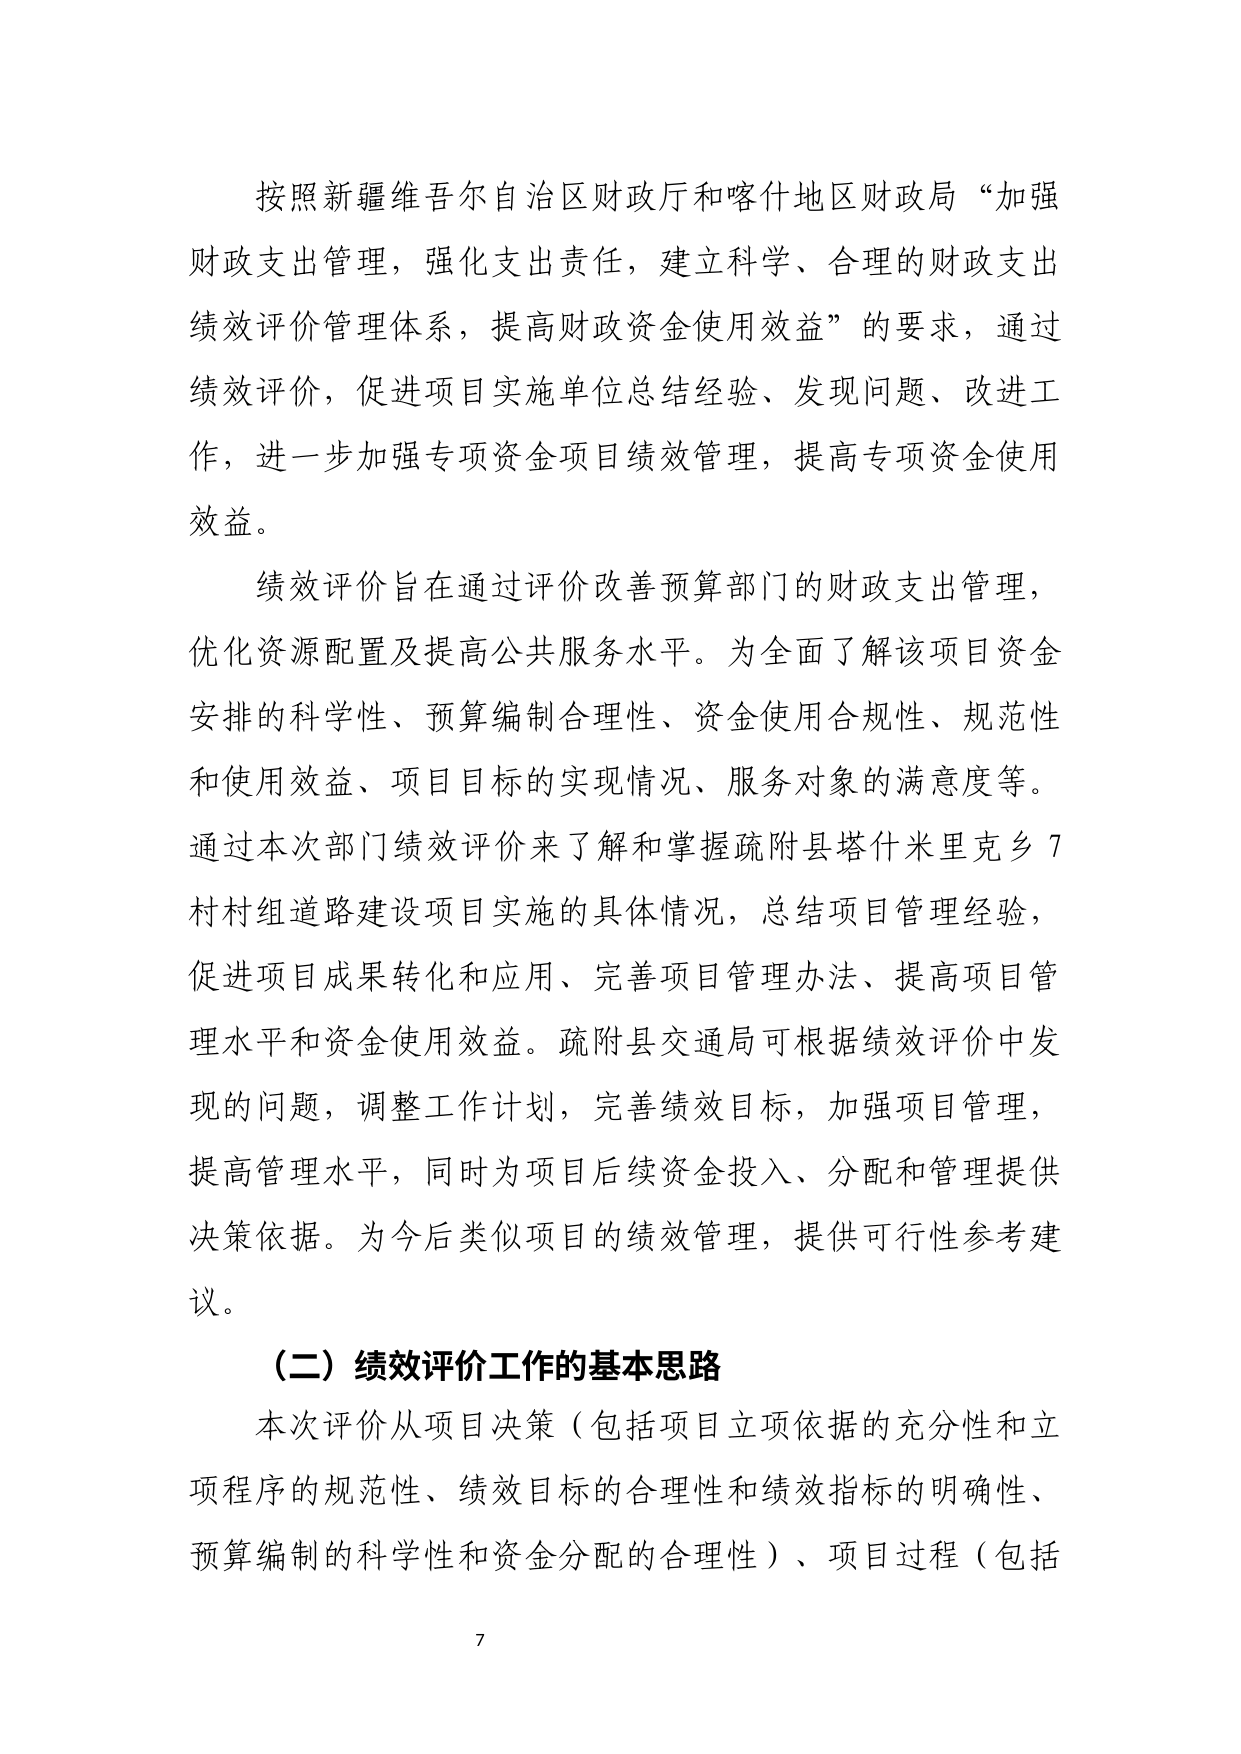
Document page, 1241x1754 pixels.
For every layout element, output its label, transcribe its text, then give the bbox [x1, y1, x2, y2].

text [187, 1390, 1063, 1585]
list （二）绩效评价工作的基本思路 [187, 1332, 1063, 1390]
text 按照新疆维吾尔自治区财政厅和喀什地区财政局“加强财政支出管理，强化支出责任，建立科学、合理的财政支出绩效评价管理体系，提高财政资金使用效益”的要求，通过绩效评价，促进项目实施单位总结经验、发现问题、改进工作，进一步加强专项资金项目绩效管理，提高专项资金使用效益。 [187, 162, 1063, 552]
text 绩效评价旨在通过评价改善预算部门的财政支出管理，优化资源配置及提高公共服务水平。为全面了解该项目资金安排的科学性、预算编制合理性、资金使用合规性、规范性和使用效益、项目目标的实现情况、服务对象的满意度等。通过本次部门绩效评价来了解和掌握疏附县塔什米里克乡7村村组道路建设项目实施的具体情况，总结项目管理经验，促进项目成果转化和应用、完善项目管理办法、提高项目管理水平和资金使用效益。疏附县交通局可根据绩效评价中发现的问题，调整工作计划，完善绩效目标，加强项目管理，提高管理水平，同时为项目后续资金投入、分配和管理提供决策依据。为今后类似项目的绩效管理，提供可行性参考建议。 [187, 552, 1063, 1332]
